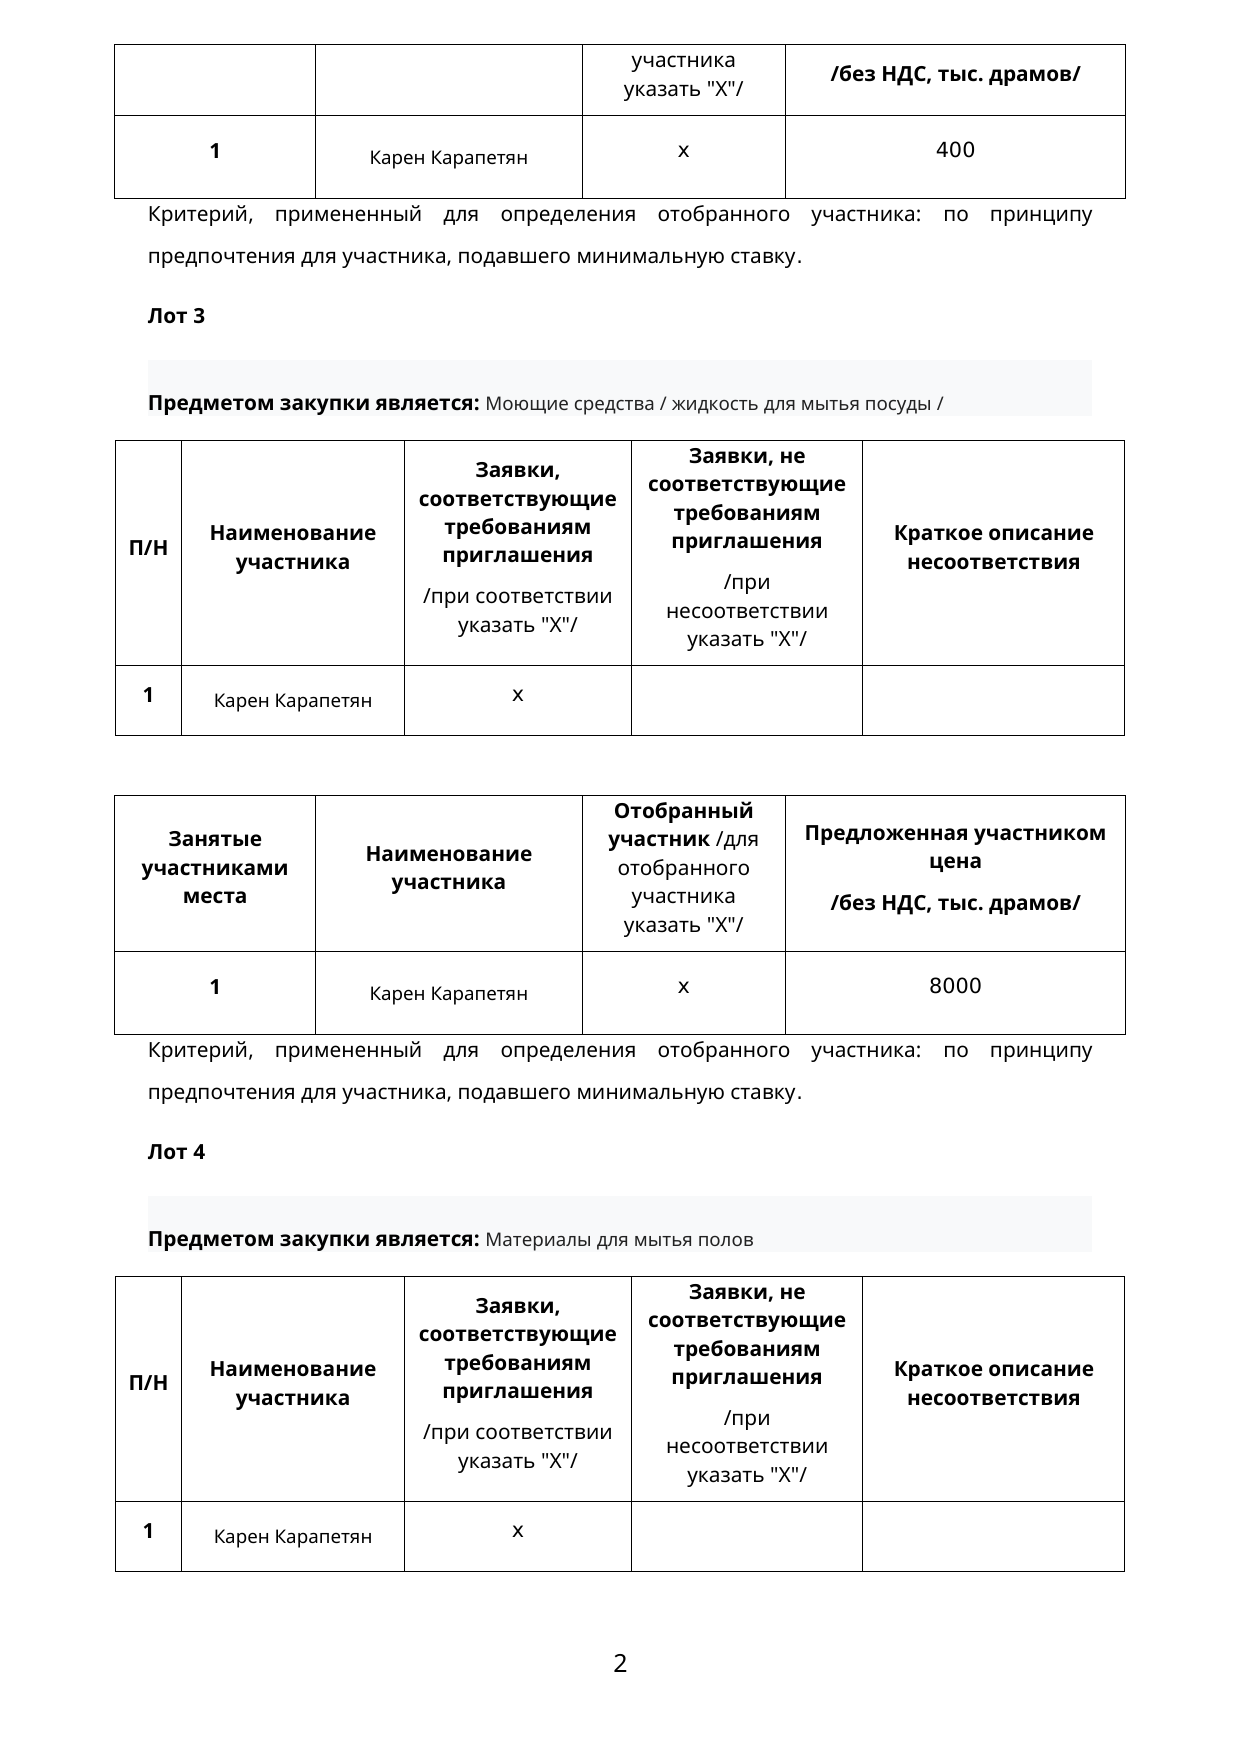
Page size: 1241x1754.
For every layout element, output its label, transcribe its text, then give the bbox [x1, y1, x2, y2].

table_header Занятые участниками места [115, 796, 315, 951]
table_cell Карен Карапетян [316, 116, 582, 198]
text Лот 3 [148, 301, 1092, 329]
table_header П/Н [116, 441, 181, 665]
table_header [115, 45, 315, 115]
table_cell x [405, 666, 631, 735]
text Предметом закупки является: Моющие средства / жидкость для мытья посуды / [148, 360, 1092, 416]
text Лот 4 [148, 1137, 1092, 1165]
table_header Наименование участника [182, 1277, 404, 1501]
text Предметом закупки является: Материалы для мытья полов [148, 1196, 1092, 1252]
table_header Наименование участника [316, 796, 582, 951]
table_header Наименование участника [182, 441, 404, 665]
table_header Заявки, не соответствующие требованиям приглашения /при несоответствии указать "X"/ [632, 441, 862, 665]
table_cell [863, 666, 1124, 735]
table_header Краткое описание несоответствия [863, 1277, 1124, 1501]
table_cell Карен Карапетян [316, 952, 582, 1034]
table_cell 1 [116, 1502, 181, 1571]
table_cell Карен Карапетян [182, 666, 404, 735]
table_header Отобранный участник /для отобранного участника указать "X"/ [583, 796, 785, 951]
text Критерий, примененный для определения отобранного участника: по принципу предпочтения для участника, подавшего минимальную ставку. [148, 1035, 1092, 1106]
table_header Краткое описание несоответствия [863, 441, 1124, 665]
table_header П/Н [116, 1277, 181, 1501]
table_cell Карен Карапетян [182, 1502, 404, 1571]
table_cell [632, 666, 862, 735]
table_cell x [405, 1502, 631, 1571]
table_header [583, 45, 785, 115]
table_header Предложенная участником цена /без НДС, тыс. драмов/ [786, 796, 1125, 951]
table_cell 400 [786, 116, 1125, 198]
table_cell x [583, 952, 785, 1034]
text Критерий, примененный для определения отобранного участника: по принципу предпочтения для участника, подавшего минимальную ставку. [148, 199, 1092, 270]
table_cell 1 [115, 952, 315, 1034]
table_cell 8000 [786, 952, 1125, 1034]
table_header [786, 45, 1125, 115]
table_cell 1 [116, 666, 181, 735]
table_cell x [583, 116, 785, 198]
table_cell [863, 1502, 1124, 1571]
table_cell 1 [115, 116, 315, 198]
table_header Заявки, соответствующие требованиям приглашения /при соответствии указать "X"/ [405, 1277, 631, 1501]
table_cell [632, 1502, 862, 1571]
table_header Заявки, не соответствующие требованиям приглашения /при несоответствии указать "X"/ [632, 1277, 862, 1501]
table_header Заявки, соответствующие требованиям приглашения /при соответствии указать "X"/ [405, 441, 631, 665]
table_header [316, 45, 582, 115]
